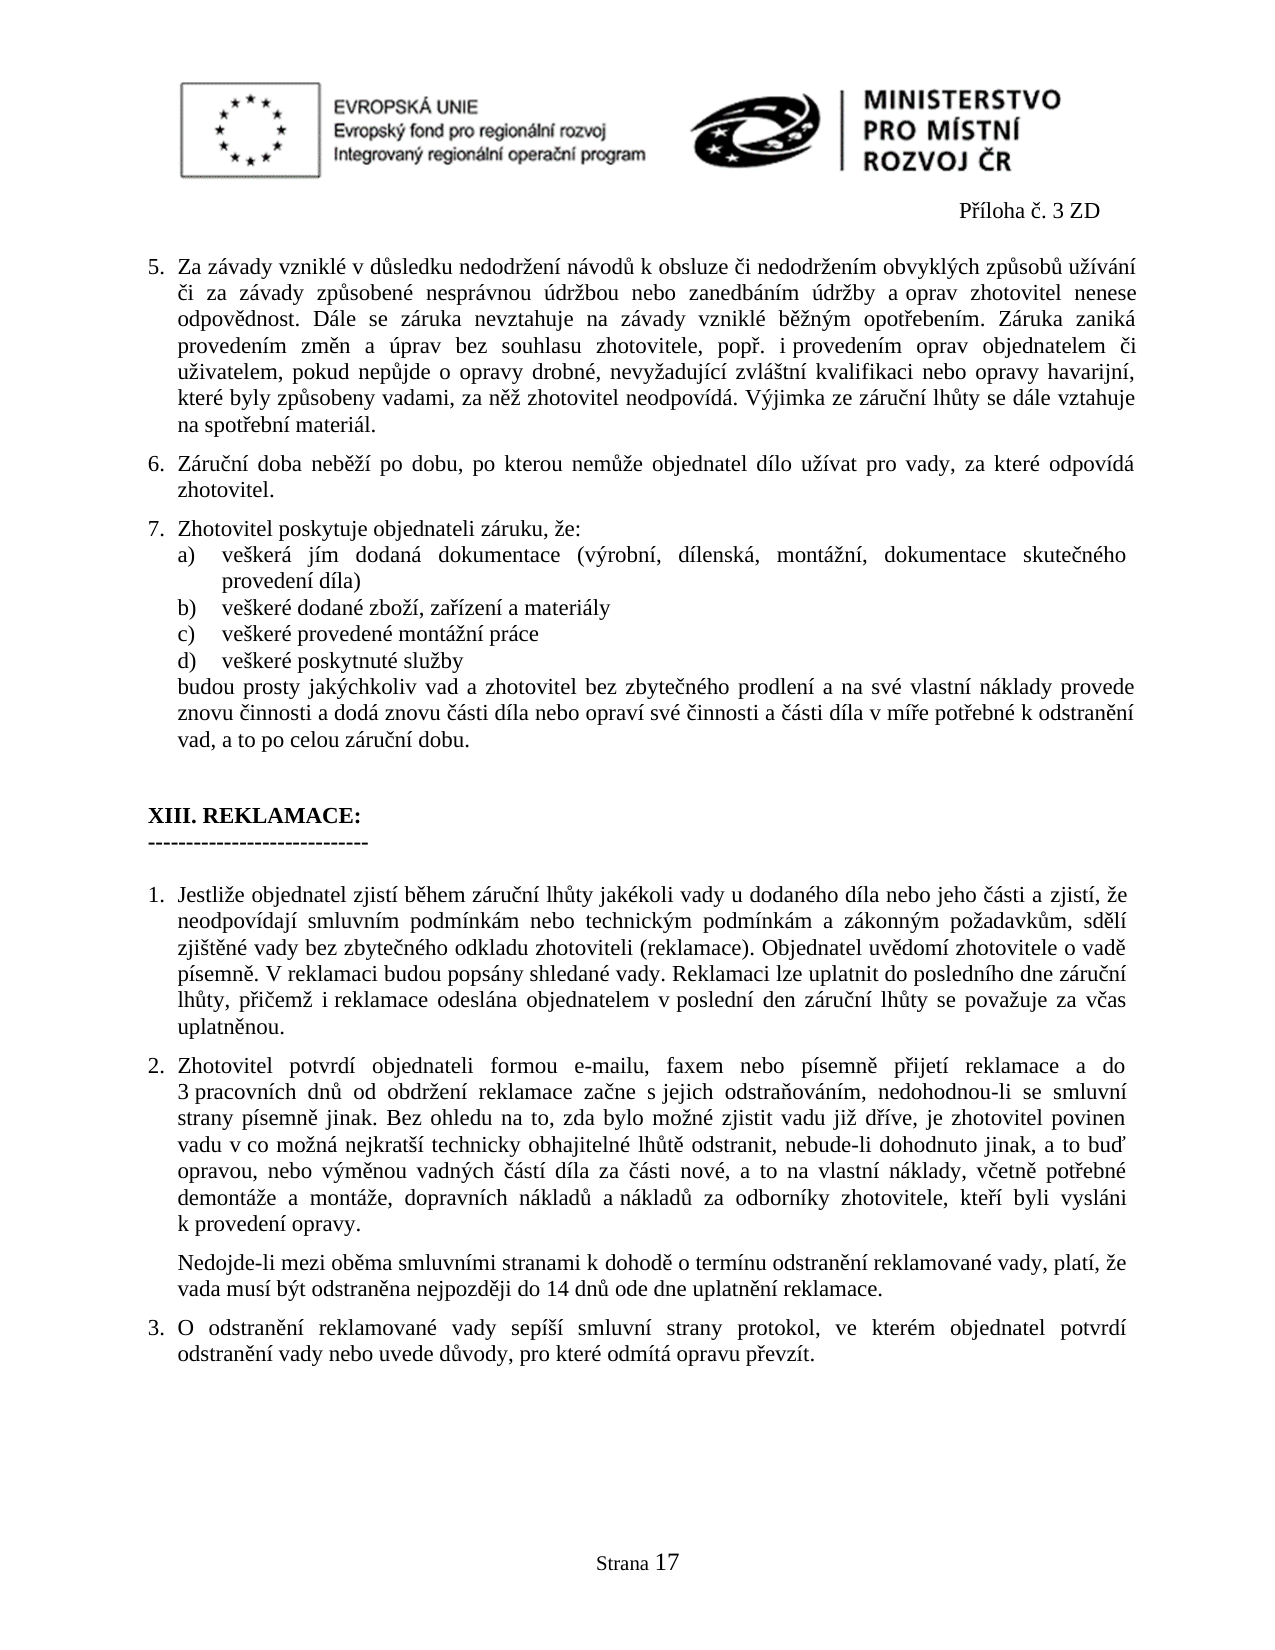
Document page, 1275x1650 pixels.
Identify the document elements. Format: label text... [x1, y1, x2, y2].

list Zhotovitel potvrdí objednateli formou e-mailu, faxem nebo písemně přijetí reklamace a do 3 pracovních dnů od obdržení reklamace začne s jejich odstraňováním, nedohodnou-li se smluvní strany písemně jinak. Bez ohledu na to, zda bylo možné zjistit vadu již dříve, je zhotovitel povinen vadu v co možná nejkratší technicky obhajitelné lhůtě odstranit, nebude-li dohodnuto jinak, a to buď opravou, nebo výměnou vadných částí díla za části nové, a to na vlastní náklady, včetně potřebné demontáže a montáže, dopravních nákladů a nákladů za odborníky zhotovitele, kteří byli vysláni k provedení opravy. [148, 1052, 1127, 1236]
list veškeré provedené montážní práce [177, 620, 1127, 647]
list Za závady vzniklé v důsledku nedodržení návodů k obsluze či nedodržením obvyklých způsobů užívání či za závady způsobené nesprávnou údržbou nebo zanedbáním údržby a oprav zhotovitel nenese odpovědnost. Dále se záruka nevztahuje na závady vzniklé běžným opotřebením. Záruka zaniká provedením změn a úprav bez souhlasu zhotovitele, popř. i provedením oprav objednatelem či uživatelem, pokud nepůjde o opravy drobné, nevyžadující zvláštní kvalifikaci nebo opravy havarijní, které byly způsobeny vadami, za něž zhotovitel neodpovídá. Výjimka ze záruční lhůty se dále vztahuje na spotřební materiál. [148, 253, 1137, 437]
list Jestliže objednatel zjistí během záruční lhůty jakékoli vady u dodaného díla nebo jeho části a zjistí, že neodpovídají smluvním podmínkám nebo technickým podmínkám a zákonným požadavkům, sdělí zjištěné vady bez zbytečného odkladu zhotoviteli (reklamace). Objednatel uvědomí zhotovitele o vadě písemně. V reklamaci budou popsány shledané vady. Reklamaci lze uplatnit do posledního dne záruční lhůty, přičemž i reklamace odeslána objednatelem v poslední den záruční lhůty se považuje za včas uplatněnou. [148, 881, 1127, 1039]
list Zhotovitel poskytuje objednateli záruku, že: [148, 515, 1137, 541]
text XIII. REKLAMACE: [148, 802, 1127, 828]
picture [163, 59, 1077, 196]
text Nedojde-li mezi oběma smluvními stranami k dohodě o termínu odstranění reklamované vady, platí, že vada musí být odstraněna nejpozději do 14 dnů ode dne uplatnění reklamace. [177, 1249, 1127, 1301]
list veškeré dodané zboží, zařízení a materiály [177, 594, 1127, 620]
list Záruční doba neběží po dobu, po kterou nemůže objednatel dílo užívat pro vady, za které odpovídá zhotovitel. [148, 450, 1137, 502]
list O odstranění reklamované vady sepíší smluvní strany protokol, ve kterém objednatel potvrdí odstranění vady nebo uvede důvody, pro které odmítá opravu převzít. [148, 1314, 1127, 1367]
text budou prosty jakýchkoliv vad a zhotovitel bez zbytečného prodlení a na své vlastní náklady provede znovu činnosti a dodá znovu části díla nebo opraví své činnosti a části díla v míře potřebné k odstranění vad, a to po celou záruční dobu. [177, 673, 1137, 752]
text ----------------------------- [148, 828, 1127, 855]
list veškeré poskytnuté služby [177, 647, 1127, 673]
list veškerá jím dodaná dokumentace (výrobní, dílenská, montážní, dokumentace skutečného provedení díla) [177, 541, 1127, 594]
